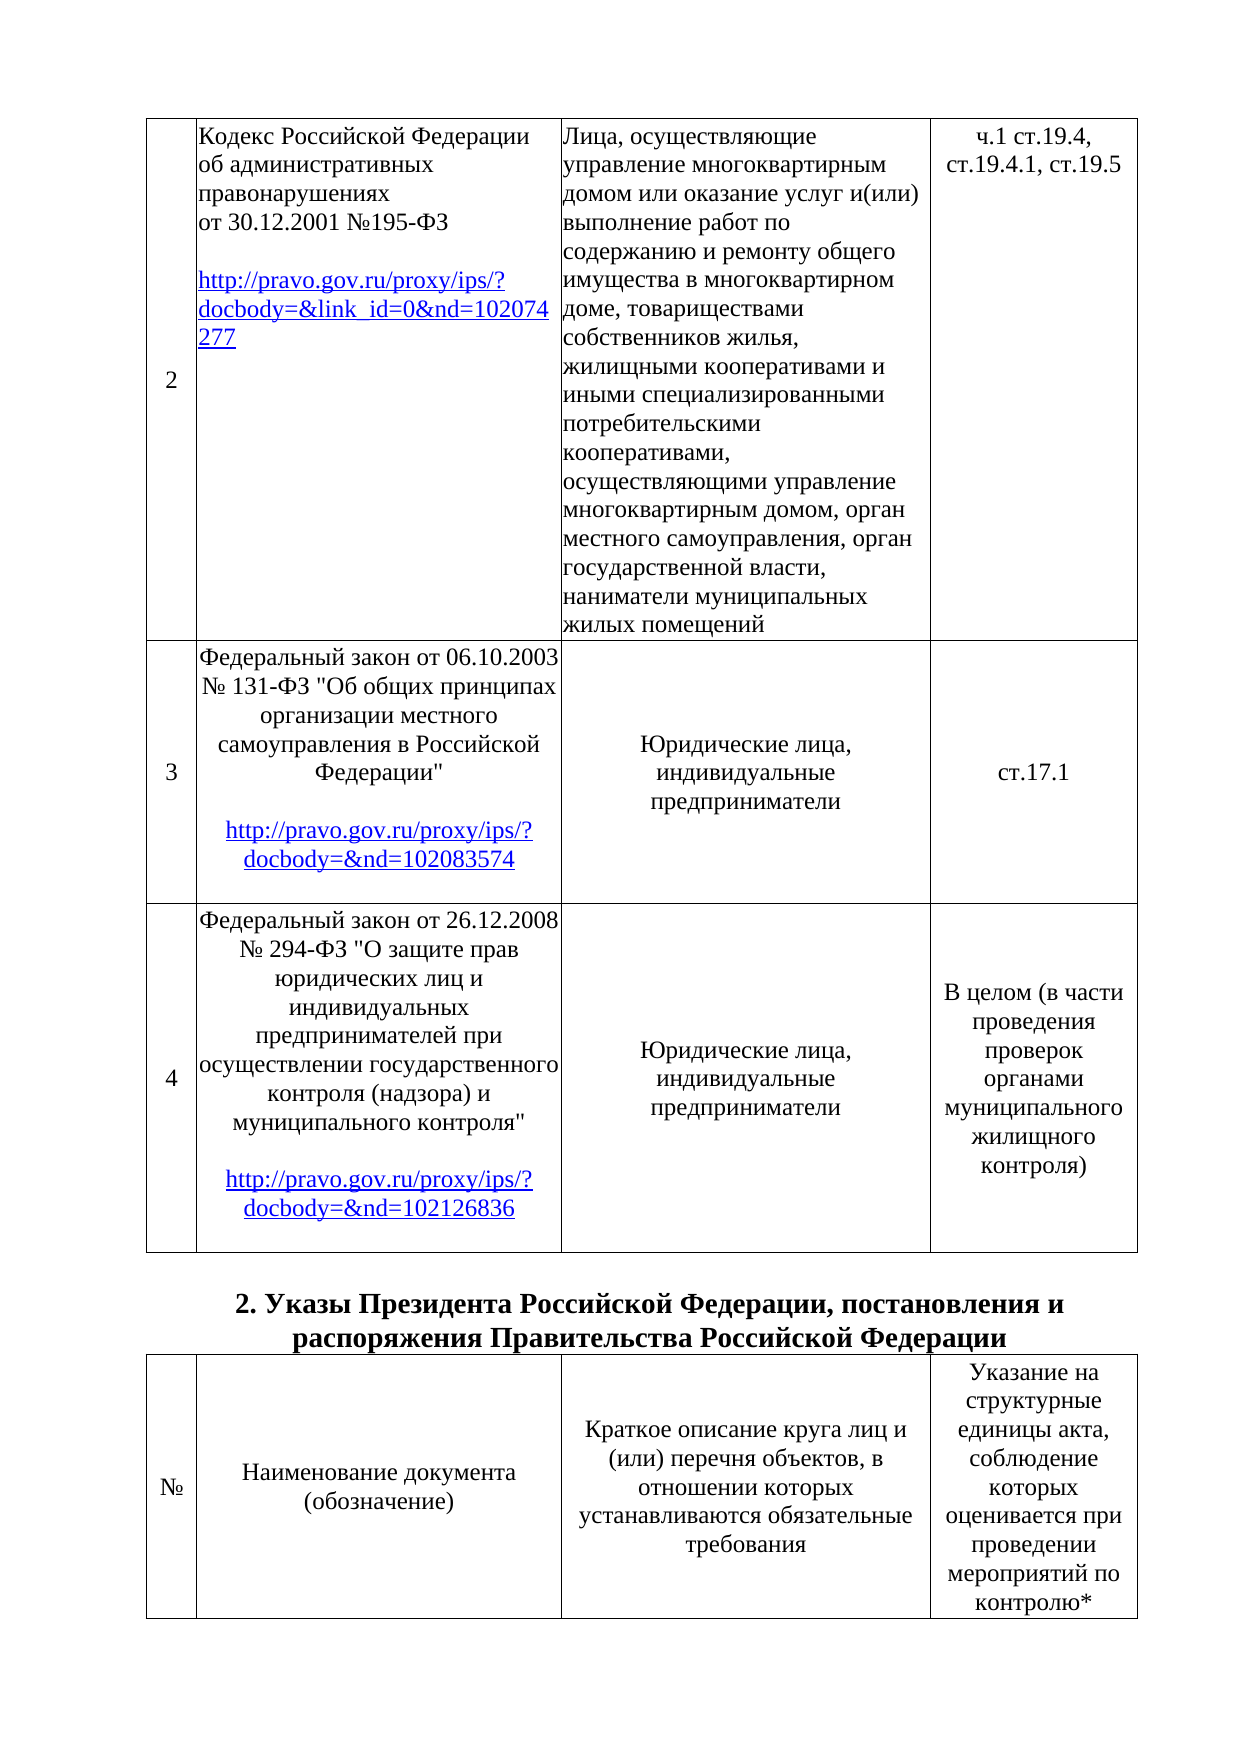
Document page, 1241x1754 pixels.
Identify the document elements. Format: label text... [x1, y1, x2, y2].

table_header № [147, 1355, 196, 1618]
table_cell В целом (в части проведения проверок органами муниципального жилищного контроля) [931, 904, 1137, 1252]
table_cell Кодекс Российской Федерации об административных правонарушениях от 30.12.2001 №195-ФЗ http://pravo.gov.ru/proxy/ips/?docbody=&link_id=0&nd=102074277 [197, 119, 561, 640]
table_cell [562, 119, 930, 640]
table_cell ст.17.1 [931, 641, 1137, 903]
table_cell Федеральный закон от 26.12.2008 № 294-ФЗ "О защите прав юридических лиц и индивидуальных предпринимателей при осуществлении государственного контроля (надзора) и муниципального контроля" http://pravo.gov.ru/proxy/ips/?docbody=&nd=102126836 [197, 904, 561, 1252]
table_header Указание на структурные единицы акта, соблюдение которых оценивается при проведении мероприятий по контролю* [931, 1355, 1137, 1618]
table_cell ч.1 ст.19.4, ст.19.4.1, ст.19.5 [931, 119, 1137, 640]
table_cell Федеральный закон от 06.10.2003 № 131-ФЗ "Об общих принципах организации местного самоуправления в Российской Федерации" http://pravo.gov.ru/proxy/ips/?docbody=&nd=102083574 [197, 641, 561, 903]
table_header Краткое описание круга лиц и (или) перечня объектов, в отношении которых устанавливаются обязательные требования [562, 1355, 930, 1618]
table_cell 3 [147, 641, 196, 903]
table_cell 4 [147, 904, 196, 1252]
table_cell 2 [147, 119, 196, 640]
text 2. Указы Президента Российской Федерации, постановления и распоряжения Правительства Российской Федерации [148, 1286, 1152, 1353]
table_cell Юридические лица, индивидуальные предприниматели [562, 641, 930, 903]
table_header Наименование документа (обозначение) [197, 1355, 561, 1618]
table_cell Юридические лица, индивидуальные предприниматели [562, 904, 930, 1252]
